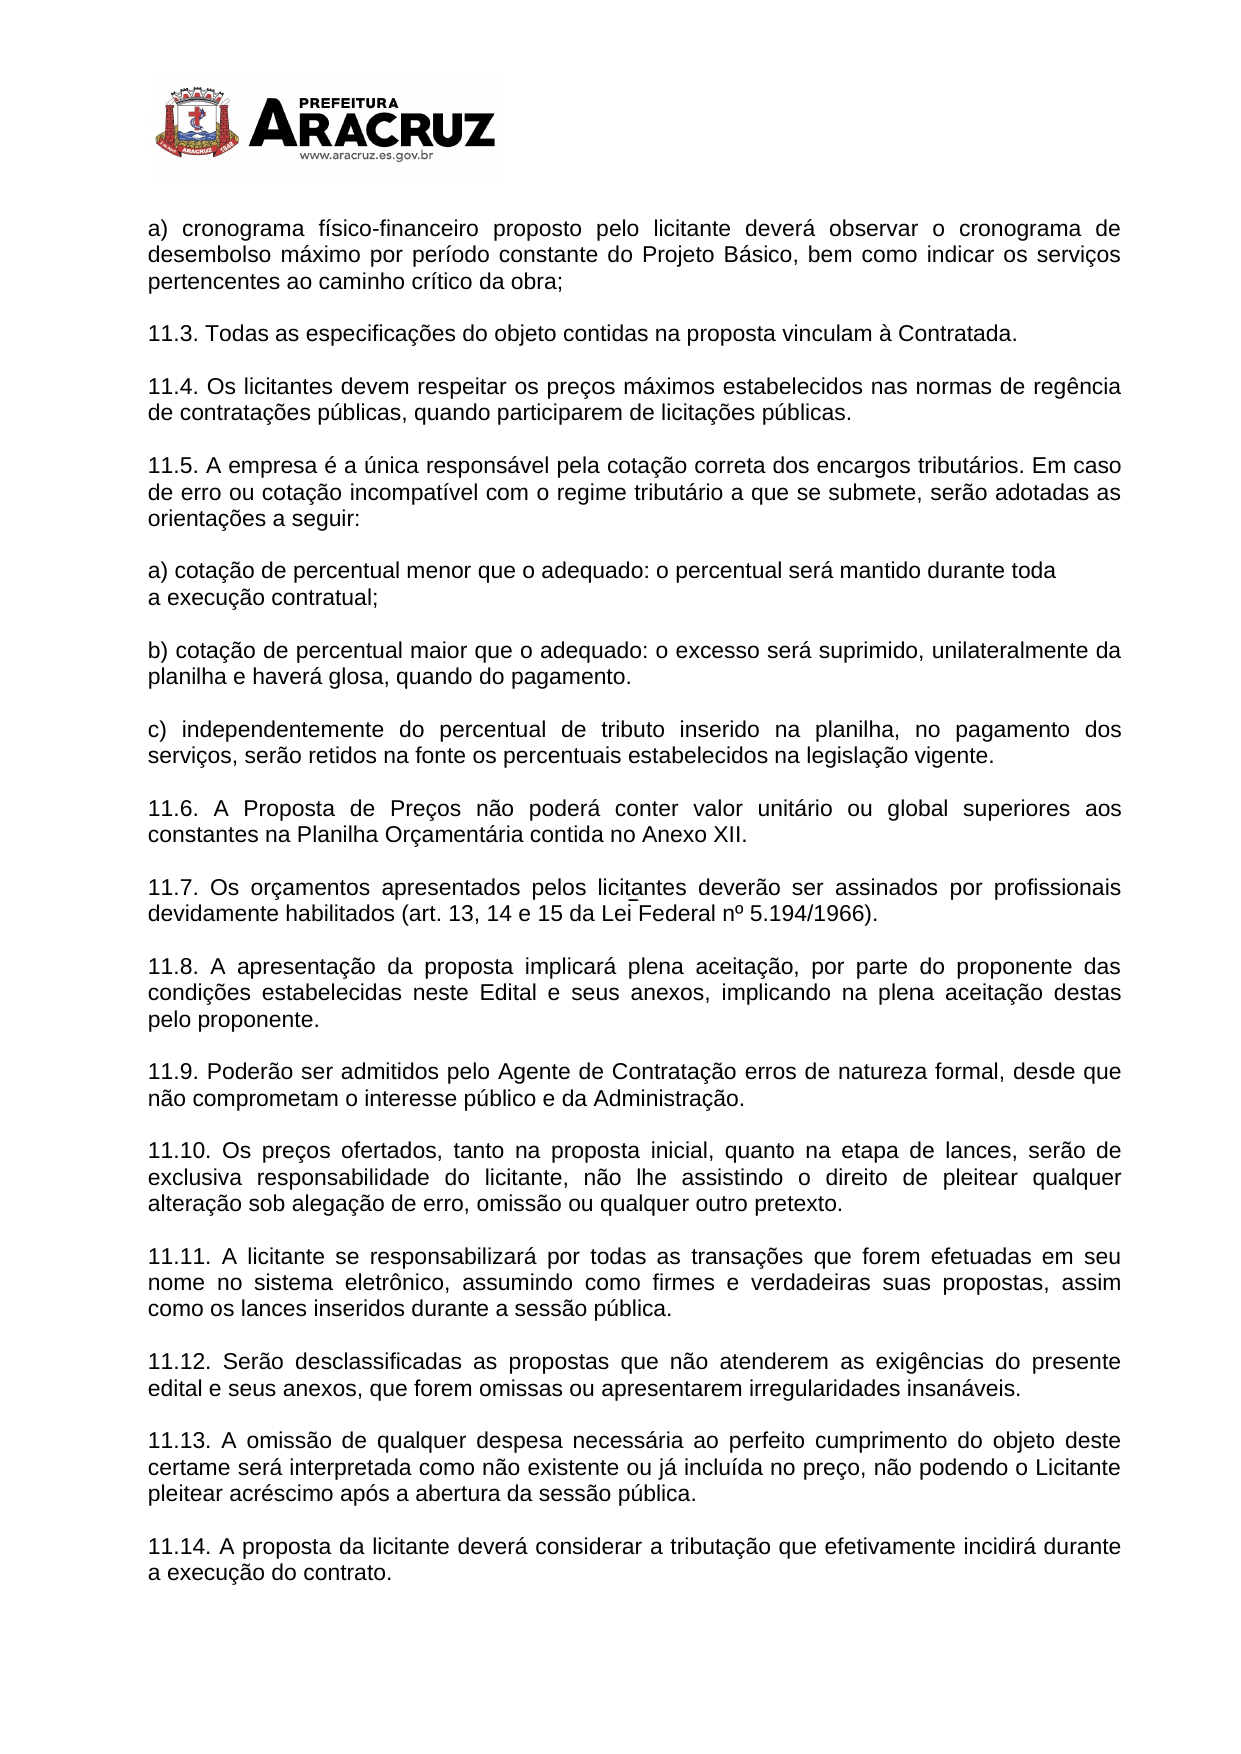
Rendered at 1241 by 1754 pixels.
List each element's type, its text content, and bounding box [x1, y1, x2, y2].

text 11.4. Os licitantes devem respeitar os preços máximos estabelecidos nas normas de regência de contratações públicas, quando participarem de licitações públicas. [148, 373, 1122, 426]
text 11.8. A apresentação da proposta implicará plena aceitação, por parte do proponente das condições estabelecidas neste Edital e seus anexos, implicando na plena aceitação destas pelo proponente. [148, 953, 1122, 1032]
text 11.11. A licitante se responsabilizará por todas as transações que forem efetuadas em seu nome no sistema eletrônico, assumindo como firmes e verdadeiras suas propostas, assim como os lances inseridos durante a sessão pública. [148, 1243, 1122, 1322]
text 11.10. Os preços ofertados, tanto na proposta inicial, quanto na etapa de lances, serão de exclusiva responsabilidade do licitante, não lhe assistindo o direito de pleitear qualquer alteração sob alegação de erro, omissão ou qualquer outro pretexto. [148, 1137, 1122, 1216]
text 11.13. A omissão de qualquer despesa necessária ao perfeito cumprimento do objeto deste certame será interpretada como não existente ou já incluída no preço, não podendo o Licitante pleitear acréscimo após a abertura da sessão pública. [148, 1427, 1122, 1506]
text b) cotação de percentual maior que o adequado: o excesso será suprimido, unilateralmente da planilha e haverá glosa, quando do pagamento. [148, 637, 1122, 689]
text a) cronograma físico-financeiro proposto pelo licitante deverá observar o cronograma de desembolso máximo por período constante do Projeto Básico, bem como indicar os serviços pertencentes ao caminho crítico da obra; [148, 215, 1122, 294]
text c) independentemente do percentual de tributo inserido na planilha, no pagamento dos serviços, serão retidos na fonte os percentuais estabelecidos na legislação vigente. [148, 716, 1122, 768]
text a) cotação de percentual menor que o adequado: o percentual será mantido durante toda [148, 557, 1122, 584]
text 11.14. A proposta da licitante deverá considerar a tributação que efetivamente incidirá durante a execução do contrato. [148, 1533, 1122, 1585]
picture [151, 73, 504, 180]
text 11.7. Os orçamentos apresentados pelos licitantes deverão ser assinados por profissionais devidamente habilitados (art. 13, 14 e 15 da Lei Federal nº 5.194/1966). [148, 874, 1122, 926]
text 11.6. A Proposta de Preços não poderá conter valor unitário ou global superiores aos constantes na Planilha Orçamentária contida no Anexo XII. [148, 795, 1122, 847]
text 11.9. Poderão ser admitidos pelo Agente de Contratação erros de natureza formal, desde que não comprometam o interesse público e da Administração. [148, 1058, 1122, 1111]
text a execução contratual; [148, 584, 1122, 610]
text 11.3. Todas as especificações do objeto contidas na proposta vinculam à Contratada. [148, 320, 1122, 347]
text 11.5. A empresa é a única responsável pela cotação correta dos encargos tributários. Em caso de erro ou cotação incompatível com o regime tributário a que se submete, serão adotadas as orientações a seguir: [148, 452, 1122, 531]
text 11.12. Serão desclassificadas as propostas que não atenderem as exigências do presente edital e seus anexos, que forem omissas ou apresentarem irregularidades insanáveis. [148, 1348, 1122, 1401]
